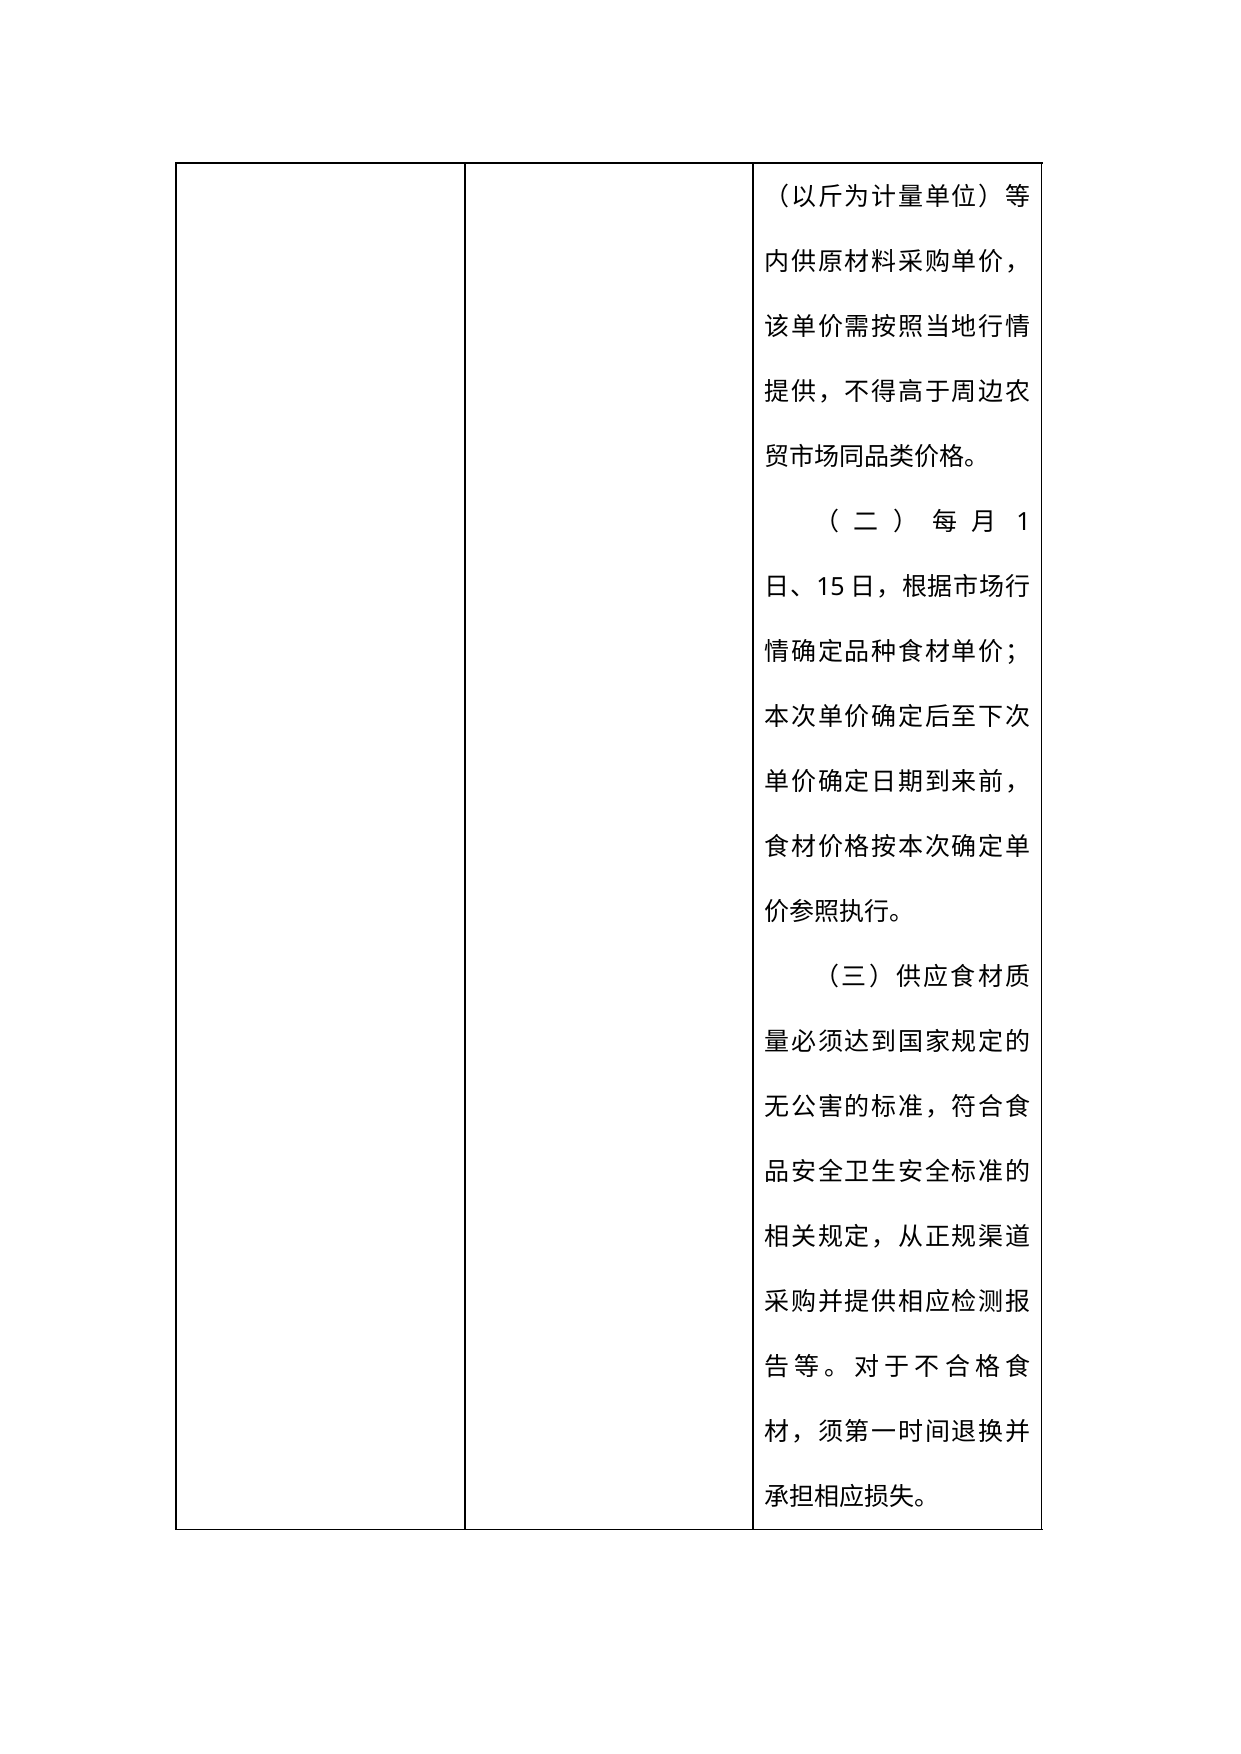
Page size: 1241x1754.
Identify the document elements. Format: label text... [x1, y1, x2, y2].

table_cell [466, 164, 752, 1528]
table_cell 1 [177, 164, 464, 1528]
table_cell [754, 164, 1041, 1528]
